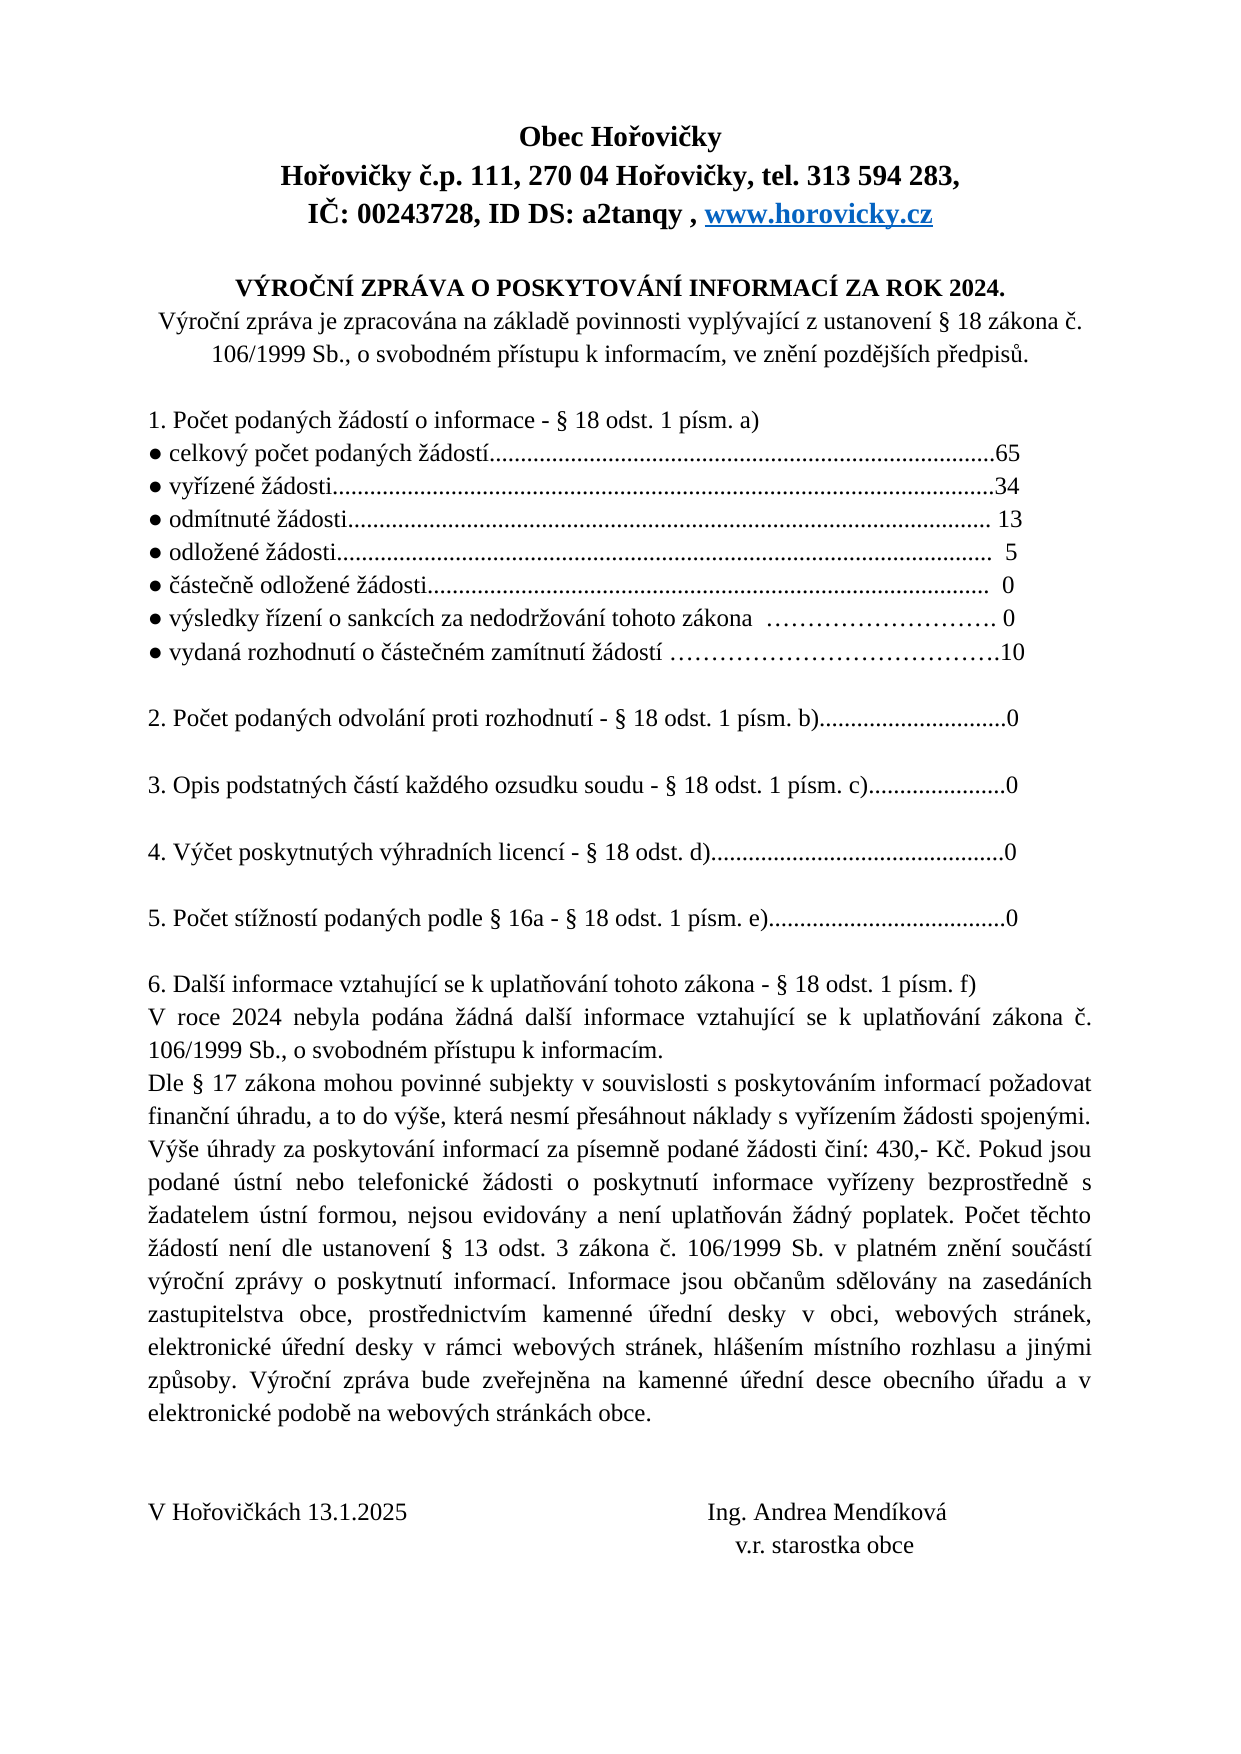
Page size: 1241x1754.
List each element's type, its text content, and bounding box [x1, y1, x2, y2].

text V roce 2024 nebyla podána žádná další informace vztahující se k uplatňování zákona č. 106/1999 Sb., o svobodném přístupu k informacím. [148, 1002, 1093, 1063]
text Hořovičky č.p. 111, 270 04 Hořovičky, tel. 313 594 283, [148, 158, 1093, 191]
text 5. Počet stížností podaných podle § 16a - § 18 odst. 1 písm. e)......................................0 [148, 903, 1093, 931]
text 4. Výčet poskytnutých výhradních licencí - § 18 odst. d)...............................................0 [148, 837, 1093, 865]
text 2. Počet podaných odvolání proti rozhodnutí - § 18 odst. 1 písm. b)..............................0 [148, 703, 1093, 731]
text Obec Hořovičky [148, 119, 1093, 153]
text ● výsledky řízení o sankcích za nedodržování tohoto zákona ………………………. 0 [148, 603, 1093, 632]
text V Hořovičkách 13.1.2025 Ing. Andrea Mendíková [148, 1497, 1093, 1526]
text ● vyřízené žádosti..........................................................................................................34 [148, 471, 1093, 500]
text ● vydaná rozhodnutí o částečném zamítnutí žádostí ………………………………….10 [148, 637, 1093, 665]
text IČ: 00243728, ID DS: a2tanqy , www.horovicky.cz [148, 196, 1093, 230]
text ● částečně odložené žádosti.......................................................................................... 0 [148, 571, 1093, 599]
text 3. Opis podstatných částí každého ozsudku soudu - § 18 odst. 1 písm. c)......................0 [148, 771, 1093, 799]
text ● odmítnuté žádosti....................................................................................................... 13 [148, 504, 1093, 533]
text ● odložené žádosti......................................................................................................... 5 [148, 537, 1093, 566]
text 1. Počet podaných žádostí o informace - § 18 odst. 1 písm. a) [148, 405, 1093, 434]
text Dle § 17 zákona mohou povinné subjekty v souvislosti s poskytováním informací požadovat finanční úhradu, a to do výše, která nesmí přesáhnout náklady s vyřízením žádosti spojenými. Výše úhrady za poskytování informací za písemně podané žádosti činí: 430,- Kč. Pokud jsou podané ústní nebo telefonické žádosti o poskytnutí informace vyřízeny bezprostředně s žadatelem ústní formou, nejsou evidovány a není uplatňován žádný poplatek. Počet těchto žádostí není dle ustanovení § 13 odst. 3 zákona č. 106/1999 Sb. v platném znění součástí výroční zprávy o poskytnutí informací. Informace jsou občanům sdělovány na zasedáních zastupitelstva obce, prostřednictvím kamenné úřední desky v obci, webových stránek, elektronické úřední desky v rámci webových stránek, hlášením místního rozhlasu a jinými způsoby. Výroční zpráva bude zveřejněna na kamenné úřední desce obecního úřadu a v elektronické podobě na webových stránkách obce. [148, 1068, 1093, 1427]
text VÝROČNÍ ZPRÁVA O POSKYTOVÁNÍ INFORMACÍ ZA ROK 2024. [148, 273, 1093, 302]
text ● celkový počet podaných žádostí.................................................................................65 [148, 438, 1093, 467]
text Výroční zpráva je zpracována na základě povinnosti vyplývající z ustanovení § 18 zákona č. 106/1999 Sb., o svobodném přístupu k informacím, ve znění pozdějších předpisů. [148, 306, 1093, 368]
text 6. Další informace vztahující se k uplatňování tohoto zákona - § 18 odst. 1 písm. f) [148, 969, 1093, 997]
text v.r. starostka obce [148, 1530, 1093, 1559]
